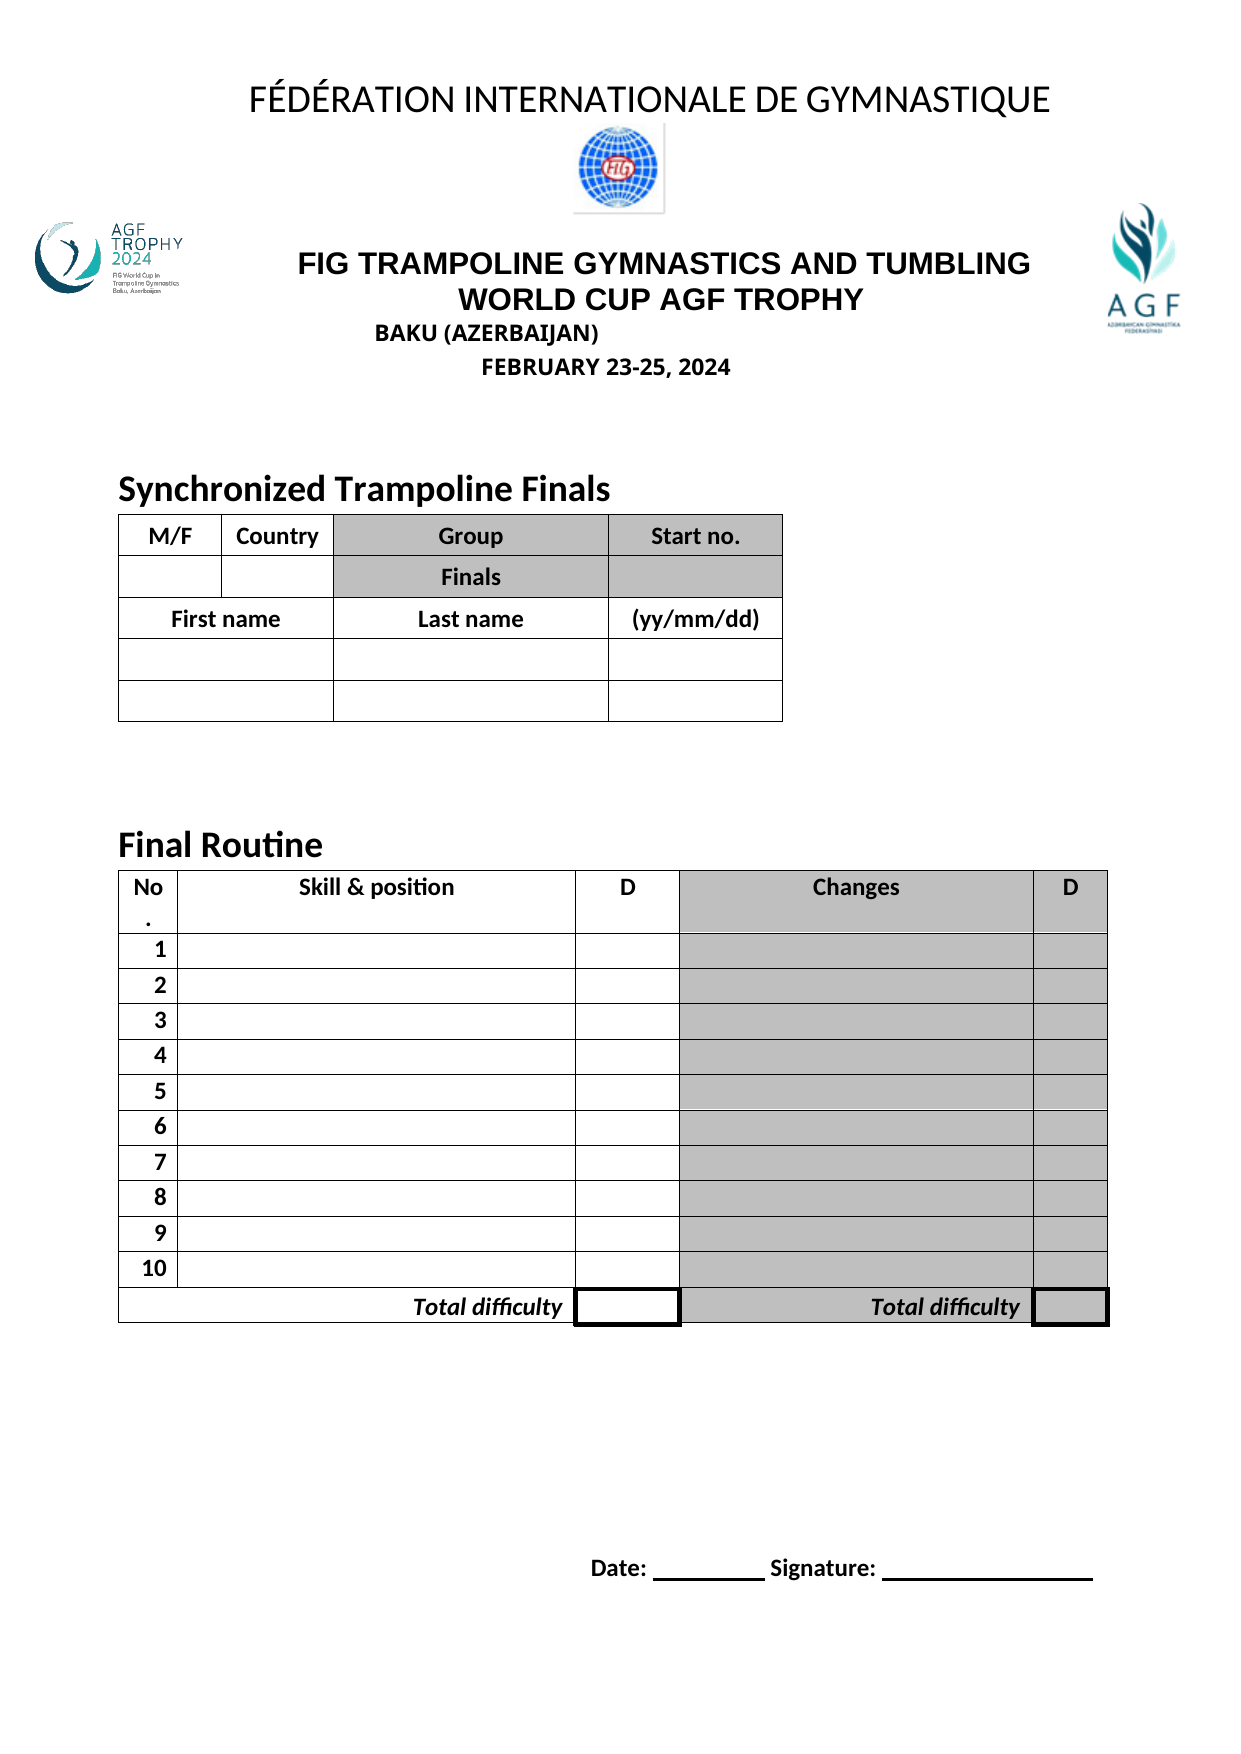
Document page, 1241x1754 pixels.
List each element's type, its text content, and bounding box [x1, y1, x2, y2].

text Date: Signature: [591, 1552, 1152, 1583]
table_cell [119, 681, 333, 721]
table_cell [178, 1146, 575, 1180]
table_cell 10 [119, 1252, 177, 1287]
table_header Start no. [609, 515, 782, 555]
subtitle WORLD CUP AGF Trophy [118, 281, 1107, 317]
table_cell 1 [119, 934, 177, 968]
table_cell 6 [119, 1111, 177, 1145]
table_cell [680, 969, 1033, 1003]
table_cell [1034, 1252, 1107, 1287]
picture [24, 212, 188, 298]
table_header M/F [119, 515, 221, 555]
table_cell [609, 681, 782, 721]
table_cell [178, 1075, 575, 1109]
table_header D [576, 871, 679, 932]
text BAKU (AZERBAIJAN) [118, 317, 1122, 348]
text Synchronized Trampoline Finals [118, 464, 1122, 510]
table_header Group [334, 515, 608, 555]
table_cell 9 [119, 1217, 177, 1251]
table_cell [576, 1004, 679, 1039]
table_cell [1034, 1217, 1107, 1251]
table_cell 2 [119, 969, 177, 1003]
table_header Skill & position [178, 871, 575, 932]
table_cell [576, 1040, 679, 1074]
table_cell [609, 639, 782, 679]
table_cell (yy/mm/dd) [609, 598, 782, 638]
table_cell [576, 1181, 679, 1216]
table_cell [1034, 1111, 1107, 1145]
table_cell [178, 1252, 575, 1287]
text Final Routine [118, 821, 1122, 867]
table_cell [576, 1146, 679, 1180]
table_cell [1034, 1181, 1107, 1216]
table_cell [680, 1181, 1033, 1216]
picture [1107, 203, 1182, 335]
table_cell [680, 1252, 1033, 1287]
table_cell [578, 1291, 677, 1322]
table_header Country [222, 515, 333, 555]
table_cell [1034, 934, 1107, 968]
table_cell [1034, 1075, 1107, 1109]
table_cell 3 [119, 1004, 177, 1039]
table_cell [222, 556, 333, 597]
table_header D [1034, 871, 1107, 932]
table_cell [119, 556, 221, 597]
table_cell [680, 1217, 1033, 1251]
table_cell [1034, 969, 1107, 1003]
table_cell [576, 1075, 679, 1109]
table_cell Total difficulty [682, 1288, 1031, 1322]
picture [573, 123, 667, 216]
table_cell [680, 1146, 1033, 1180]
table_cell [178, 1004, 575, 1039]
table_cell [576, 934, 679, 968]
subtitle FIG Trampoline GYMNASTICS AND TUMBLING [149, 245, 1107, 281]
table_cell [680, 934, 1033, 968]
table_cell [576, 1217, 679, 1251]
table_cell 7 [119, 1146, 177, 1180]
table_cell [119, 639, 333, 679]
table_cell 8 [119, 1181, 177, 1216]
table_cell [680, 1040, 1033, 1074]
table_cell Last name [334, 598, 608, 638]
table_cell [178, 934, 575, 968]
table_cell First name [119, 598, 333, 638]
table_cell [576, 1111, 679, 1145]
table_cell [680, 1075, 1033, 1109]
table_cell [334, 639, 608, 679]
table_cell Finals [334, 556, 608, 597]
table_cell [334, 681, 608, 721]
table_cell [609, 556, 782, 597]
table_cell [1036, 1291, 1105, 1322]
table_cell [178, 1217, 575, 1251]
table_cell [680, 1004, 1033, 1039]
table_cell [178, 1181, 575, 1216]
table_header Changes [680, 871, 1033, 932]
table_cell [576, 969, 679, 1003]
table_cell [1034, 1146, 1107, 1180]
table_cell [178, 1040, 575, 1074]
table_cell Total difficulty [119, 1288, 573, 1322]
table_cell [680, 1111, 1033, 1145]
table_cell [178, 1111, 575, 1145]
table_cell [1034, 1040, 1107, 1074]
table_header No. [119, 871, 177, 932]
table_cell [178, 969, 575, 1003]
text FEBRUARY 23-25, 2024 [118, 351, 1122, 382]
table_cell 4 [119, 1040, 177, 1074]
table_cell [576, 1252, 679, 1287]
table_cell [1034, 1004, 1107, 1039]
table_cell 5 [119, 1075, 177, 1109]
